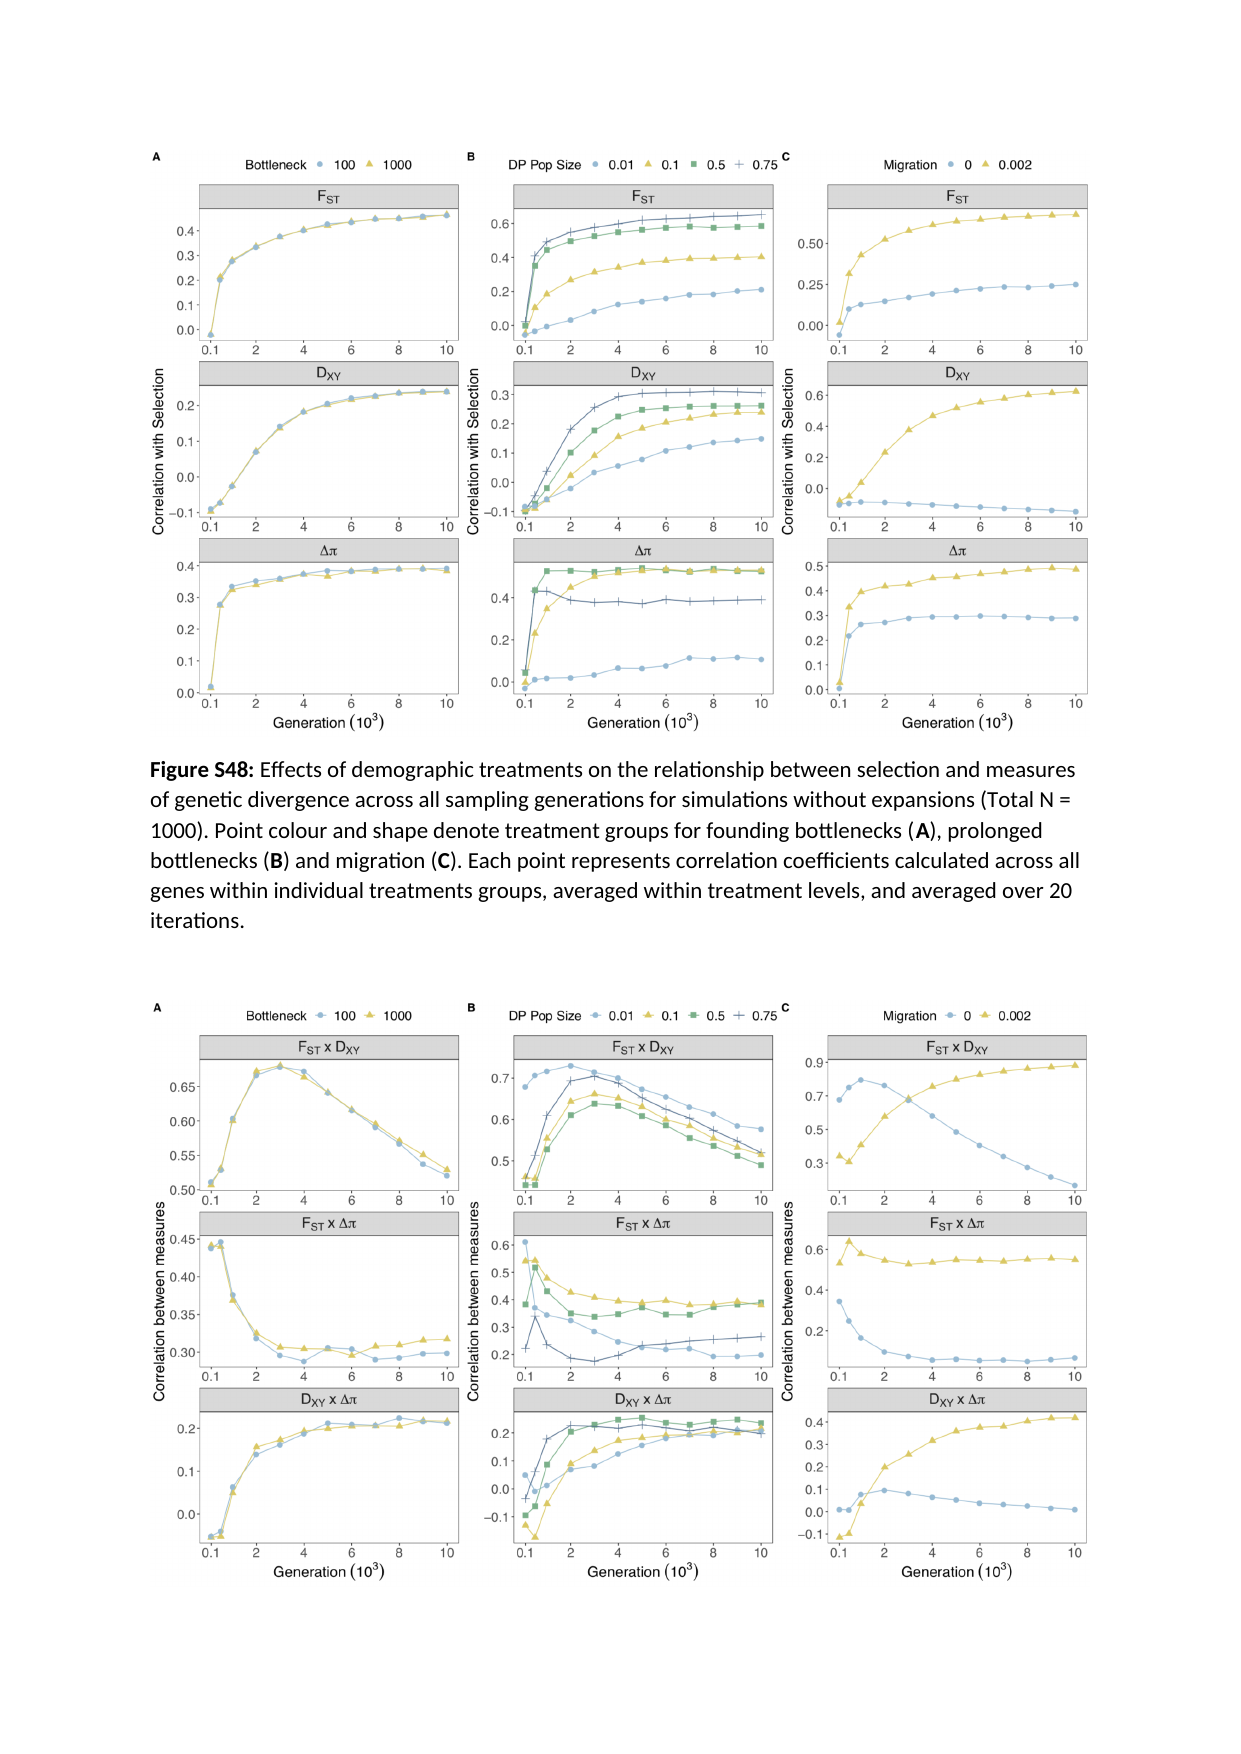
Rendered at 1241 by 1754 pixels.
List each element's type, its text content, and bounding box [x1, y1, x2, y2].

text Figure S48: Effects of demographic treatments on the relationship between selection and measures of genetic divergence across all sampling generations for simulations without expansions (Total N = 1000). Point colour and shape denote treatment groups for founding bottlenecks (A), prolonged bottlenecks (B) and migration (C). Each point represents correlation coefficients calculated across all genes within individual treatments groups, averaged within treatment levels, and averaged over 20 iterations. [150, 755, 1090, 934]
picture [150, 150, 1091, 737]
picture [150, 1000, 1091, 1587]
